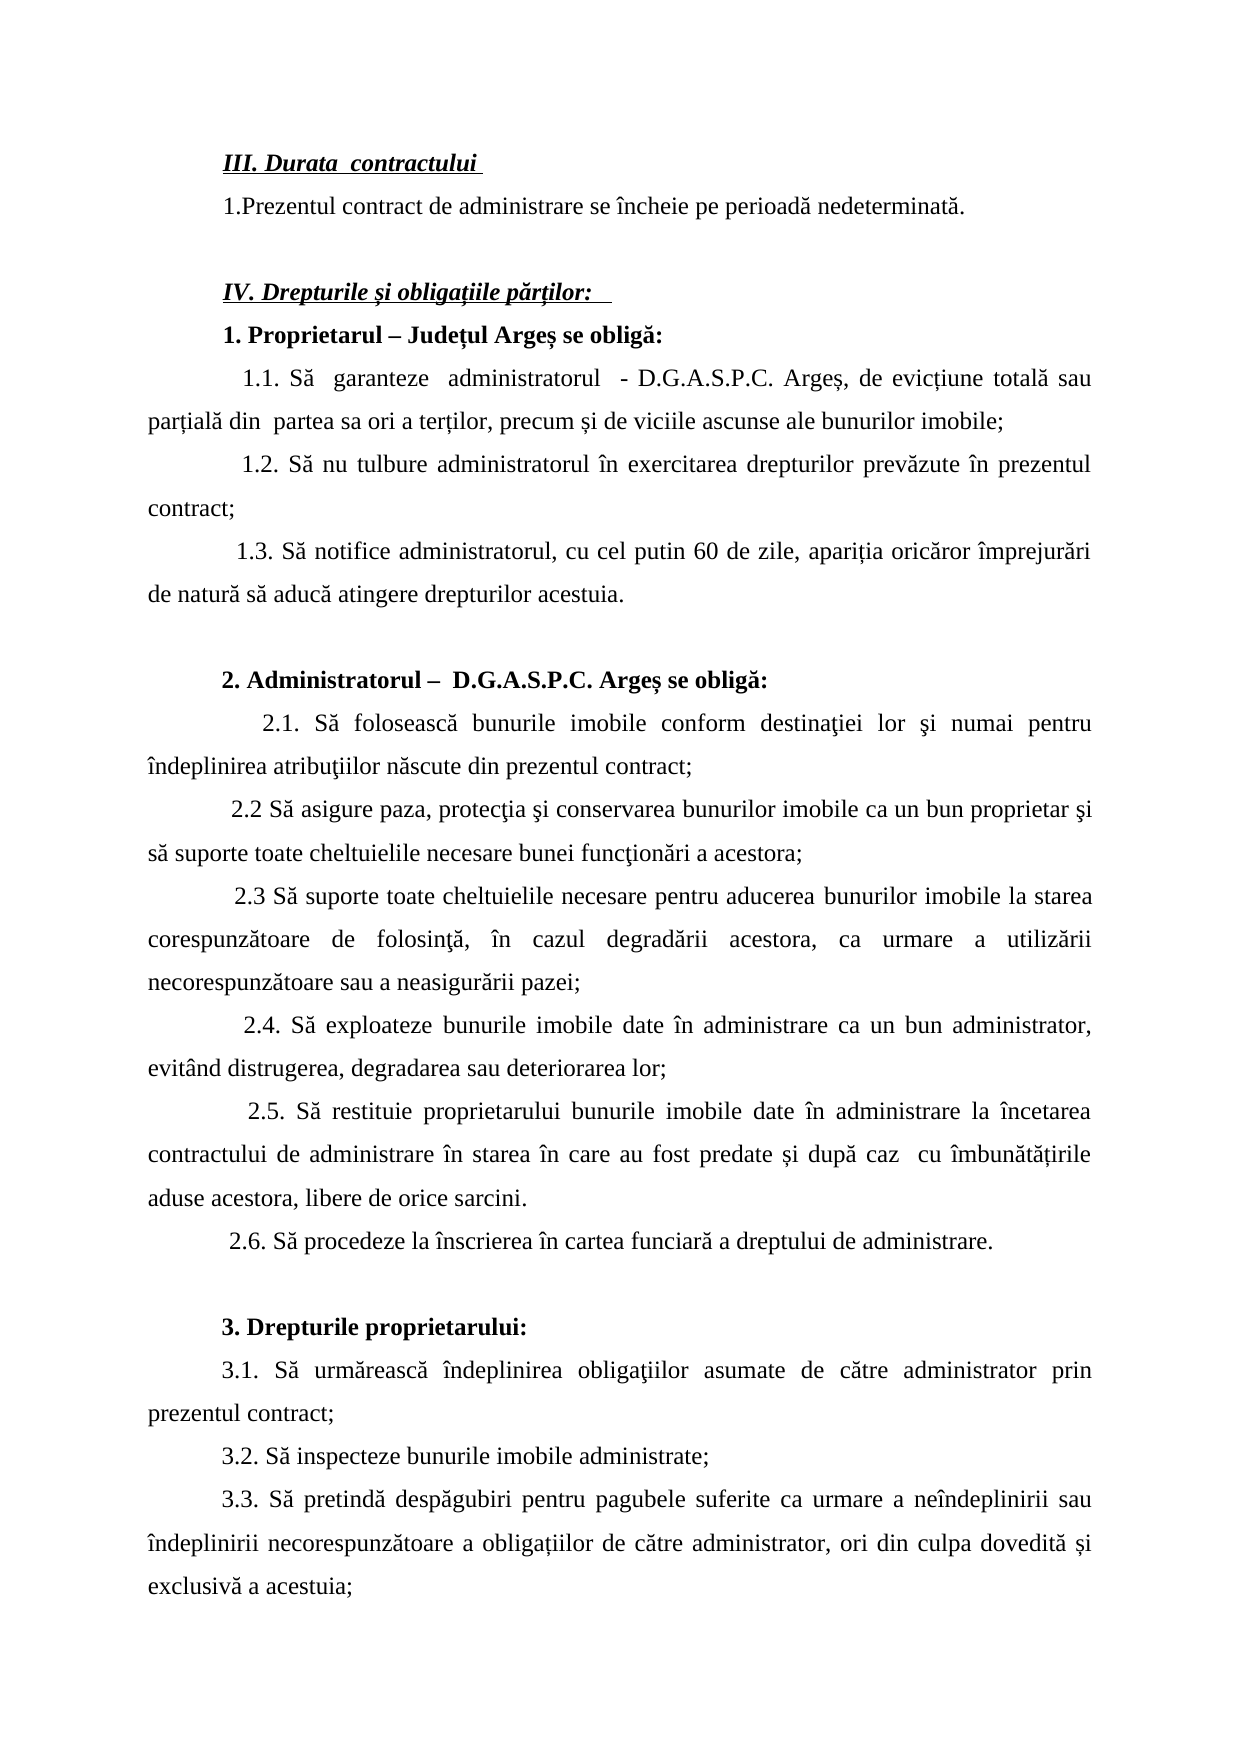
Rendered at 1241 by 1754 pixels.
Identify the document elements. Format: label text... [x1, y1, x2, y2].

text 2.2 Să asigure paza, protecţia şi conservarea bunurilor imobile ca un bun proprietar şi să suporte toate cheltuielile necesare bunei funcţionări a acestora; [148, 794, 1093, 866]
text 2.5. Să restituie proprietarului bunurile imobile date în administrare la încetarea contractului de administrare în starea în care au fost predate și după caz cu îmbunătățirile aduse acestora, libere de orice sarcini. [148, 1096, 1093, 1211]
text 3.2. Să inspecteze bunurile imobile administrate; [148, 1441, 1093, 1470]
text 1.Prezentul contract de administrare se încheie pe perioadă nedeterminată. [148, 191, 1093, 219]
text IV. Drepturile și obligațiile părților: [148, 277, 1093, 306]
text 2.3 Să suporte toate cheltuielile necesare pentru aducerea bunurilor imobile la starea corespunzătoare de folosinţă, în cazul degradării acestora, ca urmare a utilizării necorespunzătoare sau a neasigurării pazei; [148, 953, 1093, 996]
text 3. Drepturile proprietarului: [148, 1312, 1093, 1341]
text III. Durata contractului [223, 148, 1093, 176]
text 1.1. Să garanteze administratorul - D.G.A.S.P.C. Argeș, de evicțiune totală sau parțială din partea sa ori a terților, precum și de viciile ascunse ale bunurilor imobile; [148, 363, 1093, 435]
text 2.4. Să exploateze bunurile imobile date în administrare ca un bun administrator, evitând distrugerea, degradarea sau deteriorarea lor; [148, 1010, 1093, 1082]
text 2.3 Să suporte toate cheltuielile necesare pentru aducerea bunurilor imobile la starea corespunzătoare de folosinţă, în cazul degradării acestora, ca urmare a utilizării necorespunzătoare sau a neasigurării pazei; [148, 881, 1093, 924]
text 1. Proprietarul – Județul Argeș se obligă: [148, 320, 1093, 349]
text 2.1. Să folosească bunurile imobile conform destinaţiei lor şi numai pentru îndeplinirea atribuţiilor născute din prezentul contract; [148, 708, 1093, 780]
text 1.2. Să nu tulbure administratorul în exercitarea drepturilor prevăzute în prezentul contract; [148, 449, 1093, 521]
text 1.3. Să notifice administratorul, cu cel putin 60 de zile, apariția oricăror împrejurări de natură să aducă atingere drepturilor acestuia. [148, 536, 1093, 608]
text 3.3. Să pretindă despăgubiri pentru pagubele suferite ca urmare a neîndeplinirii sau îndeplinirii necorespunzătoare a obligațiilor de către administrator, ori din culpa dovedită și exclusivă a acestuia; [148, 1484, 1093, 1599]
text 2. Administratorul – D.G.A.S.P.C. Argeș se obligă: [148, 665, 1093, 694]
text 3.1. Să urmărească îndeplinirea obligaţiilor asumate de către administrator prin prezentul contract; [148, 1355, 1093, 1427]
text 2.6. Să procedeze la înscrierea în cartea funciară a dreptului de administrare. [148, 1226, 1093, 1254]
